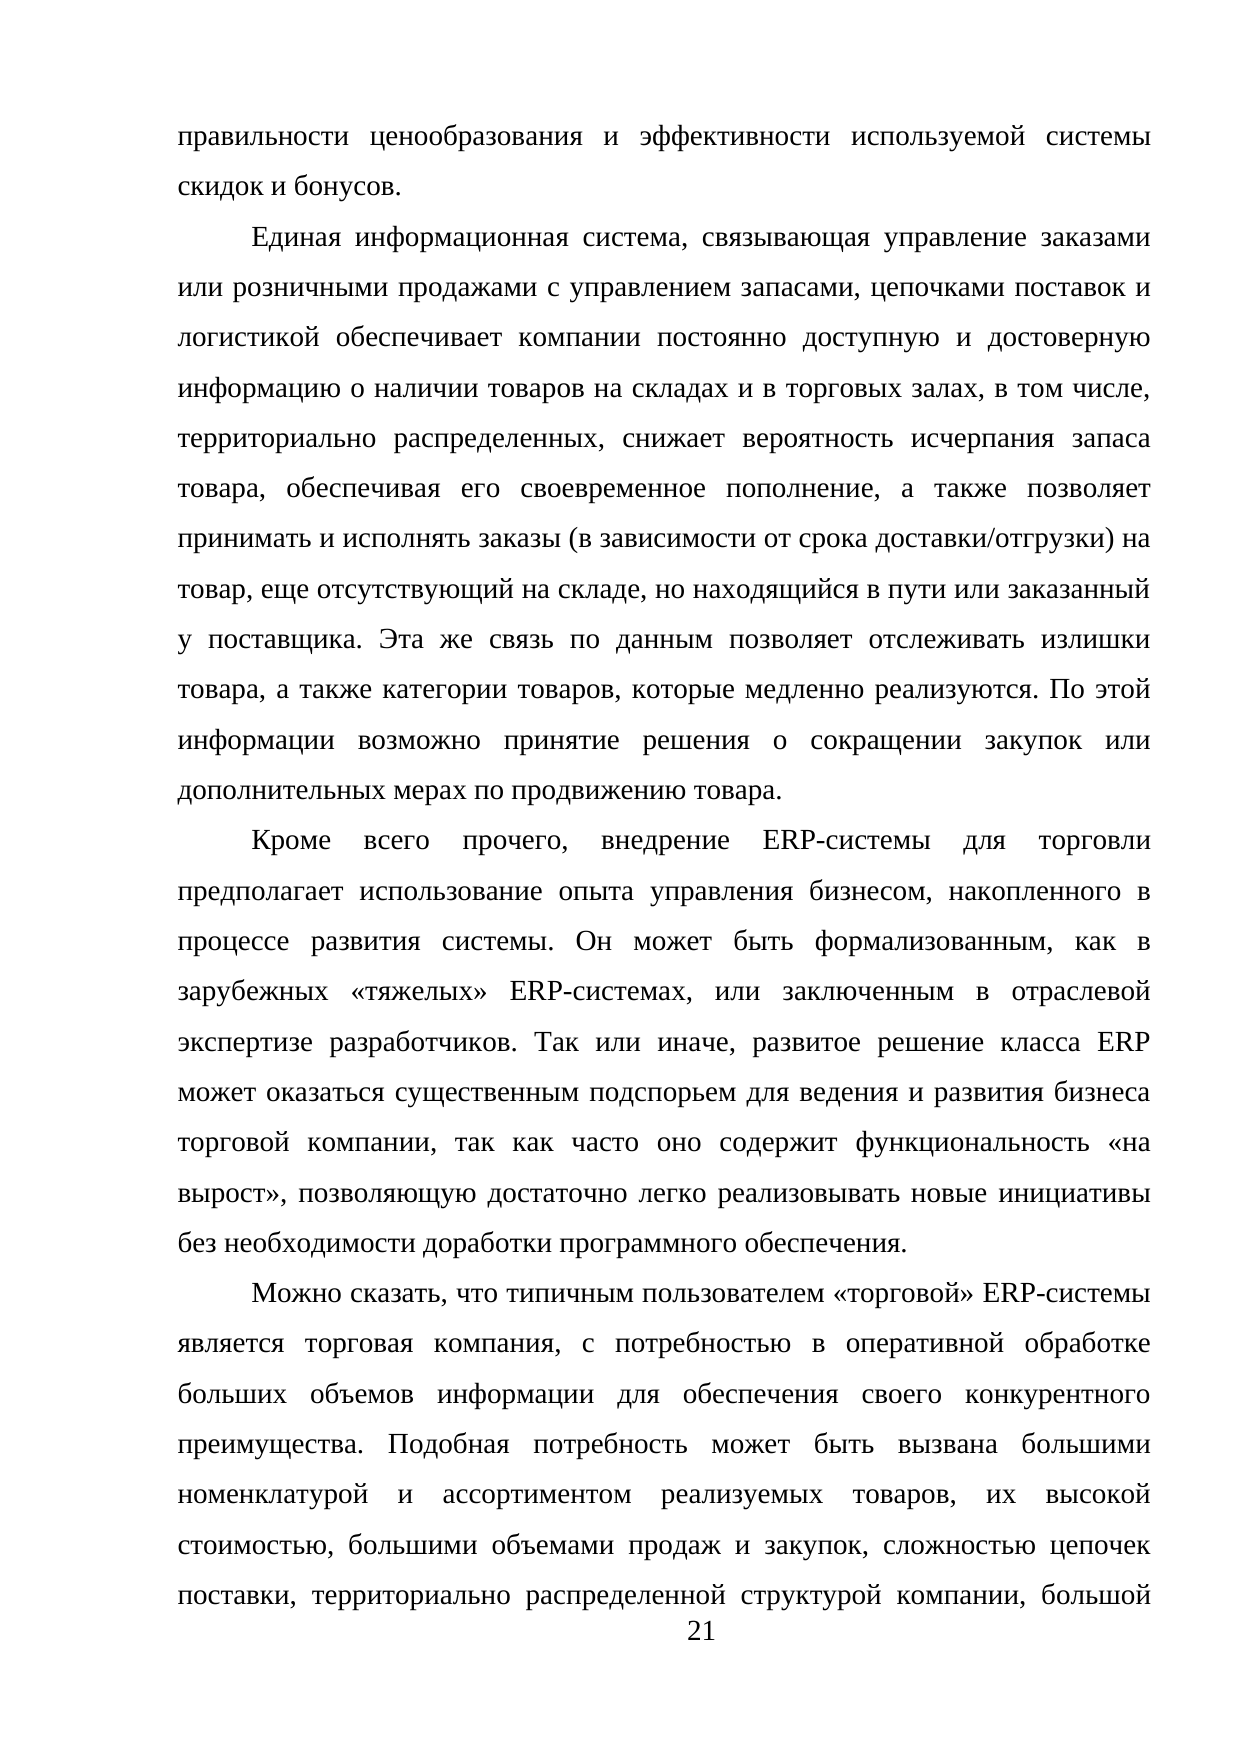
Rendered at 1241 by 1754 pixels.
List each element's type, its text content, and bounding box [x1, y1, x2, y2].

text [177, 118, 1152, 202]
text Единая информационная система, связывающая управление заказами или розничными продажами с управлением запасами, цепочками поставок и логистикой обеспечивает компании постоянно доступную и достоверную информацию о наличии товаров на складах и в торговых залах, в том числе, территориально распределенных, снижает вероятность исчерпания запаса товара, обеспечивая его своевременное пополнение, а также позволяет принимать и исполнять заказы (в зависимости от срока доставки/отгрузки) на товар, еще отсутствующий на складе, но находящийся в пути или заказанный у поставщика. Эта же связь по данным позволяет отслеживать излишки товара, а также категории товаров, которые медленно реализуются. По этой информации возможно принятие решения о сокращении закупок или дополнительных мерах по продвижению товара. [177, 219, 1152, 806]
text Кроме всего прочего, внедрение ERP-системы для торговли предполагает использование опыта управления бизнесом, накопленного в процессе развития системы. Он может быть формализованным, как в зарубежных «тяжелых» ERP-системах, или заключенным в отраслевой экспертизе разработчиков. Так или иначе, развитое решение класса ERP может оказаться существенным подспорьем для ведения и развития бизнеса торговой компании, так как часто оно содержит функциональность «на вырост», позволяющую достаточно легко реализовывать новые инициативы без необходимости доработки программного обеспечения. [177, 822, 1152, 1258]
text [177, 1275, 1152, 1611]
